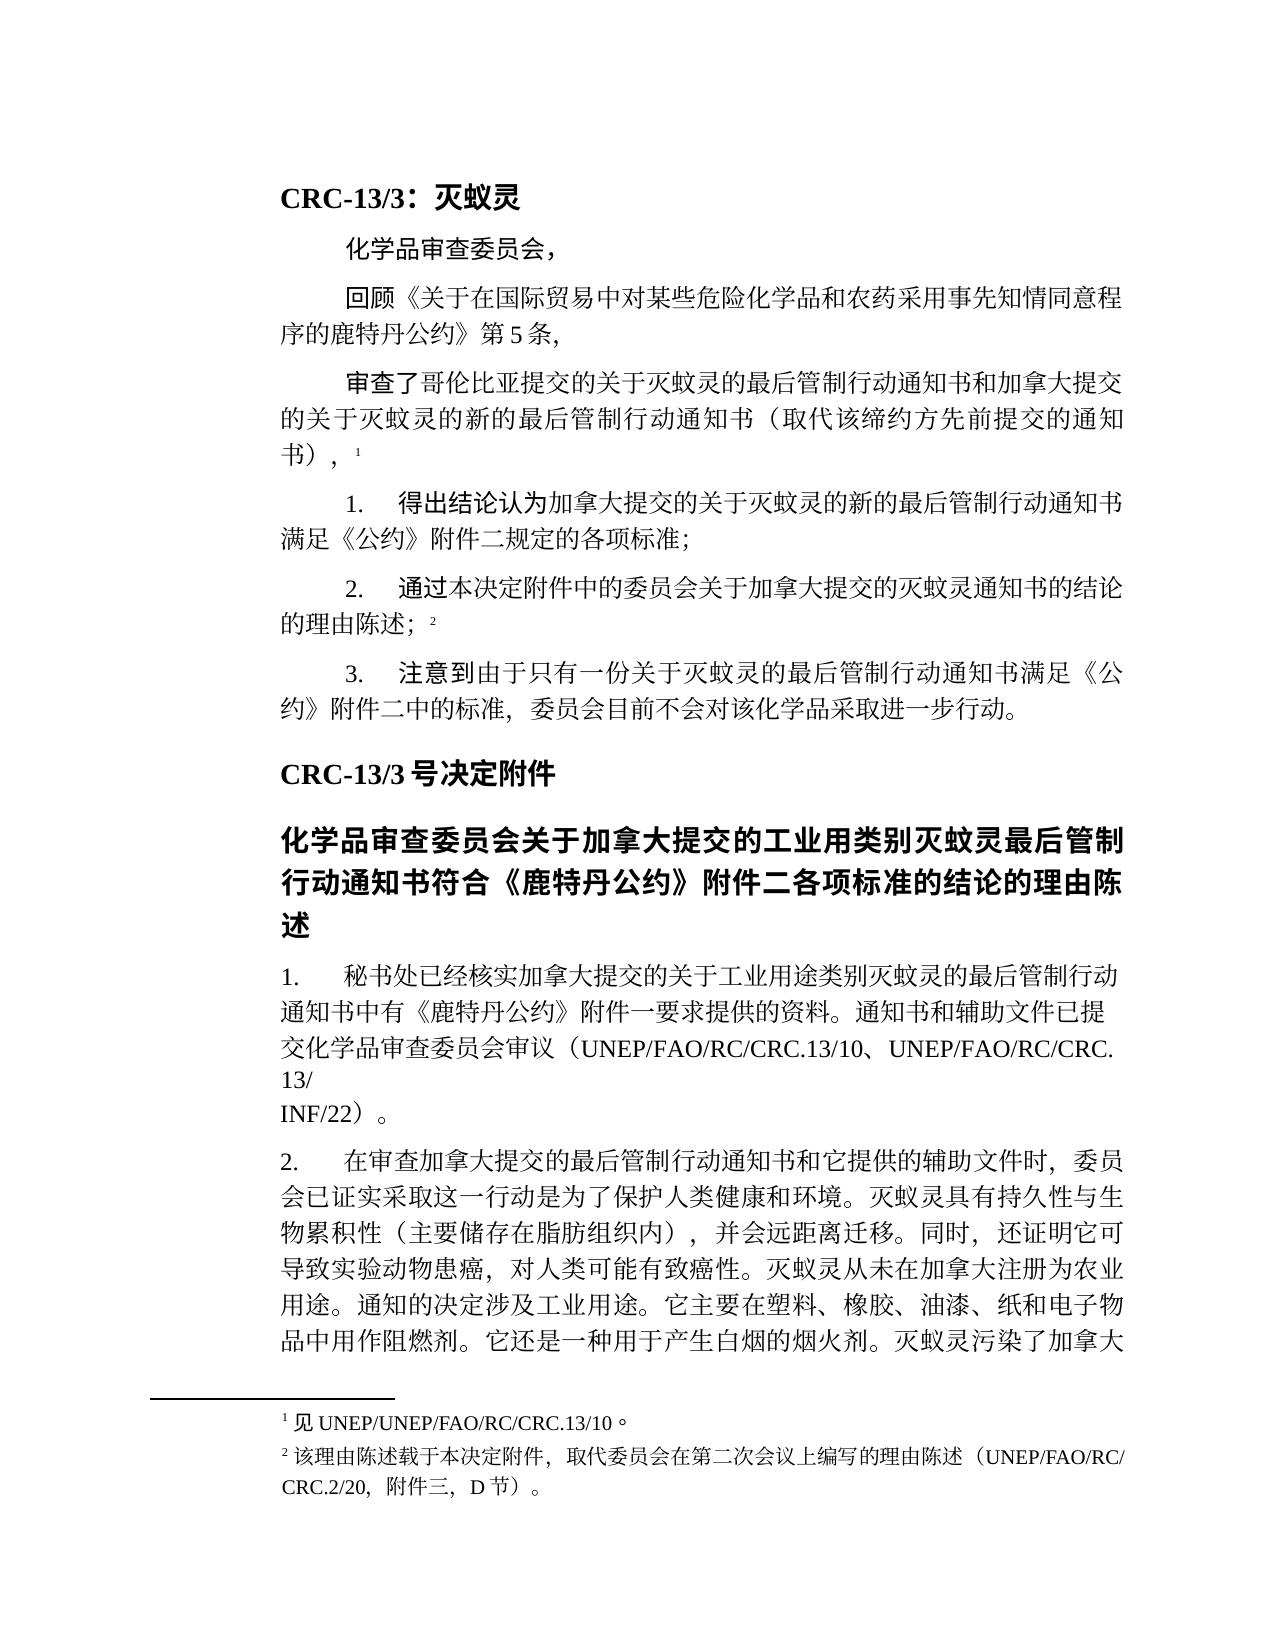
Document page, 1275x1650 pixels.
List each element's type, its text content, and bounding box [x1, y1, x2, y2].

list 通过本决定附件中的委员会关于加拿大提交的灭蚊灵通知书的结论的理由陈述； [280, 568, 1125, 641]
text 化学品审查委员会关于加拿大提交的工业用类别灭蚊灵最后管制行动通知书符合《鹿特丹公约》附件二各项标准的结论的理由陈述 [150, 818, 1125, 944]
text 化学品审查委员会， [280, 230, 1125, 266]
text CRC-13/3号决定附件 [150, 750, 1095, 793]
list 得出结论认为加拿大提交的关于灭蚊灵的新的最后管制行动通知书满足《公约》附件二规定的各项标准； [280, 484, 1125, 556]
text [280, 1142, 1125, 1358]
text CRC-13/3：灭蚁灵 [150, 175, 1095, 217]
text 审查了哥伦比亚提交的关于灭蚊灵的最后管制行动通知书和加拿大提交的关于灭蚊灵的新的最后管制行动通知书（取代该缔约方先前提交的通知书）， [280, 363, 1125, 471]
list 注意到由于只有一份关于灭蚊灵的最后管制行动通知书满足《公约》附件二中的标准，委员会目前不会对该化学品采取进一步行动。 [280, 653, 1125, 725]
text 1. 秘书处已经核实加拿大提交的关于工业用途类别灭蚊灵的最后管制行动通知书中有《鹿特丹公约》附件一要求提供的资料。通知书和辅助文件已提交化学品审查委员会审议（UNEP/FAO/RC/CRC.13/10、UNEP/FAO/RC/CRC.13/ [281, 957, 1125, 1094]
text INF/22）。 [280, 1094, 1125, 1129]
text 回顾《关于在国际贸易中对某些危险化学品和农药采用事先知情同意程序的鹿特丹公约》第5条， [280, 278, 1125, 351]
